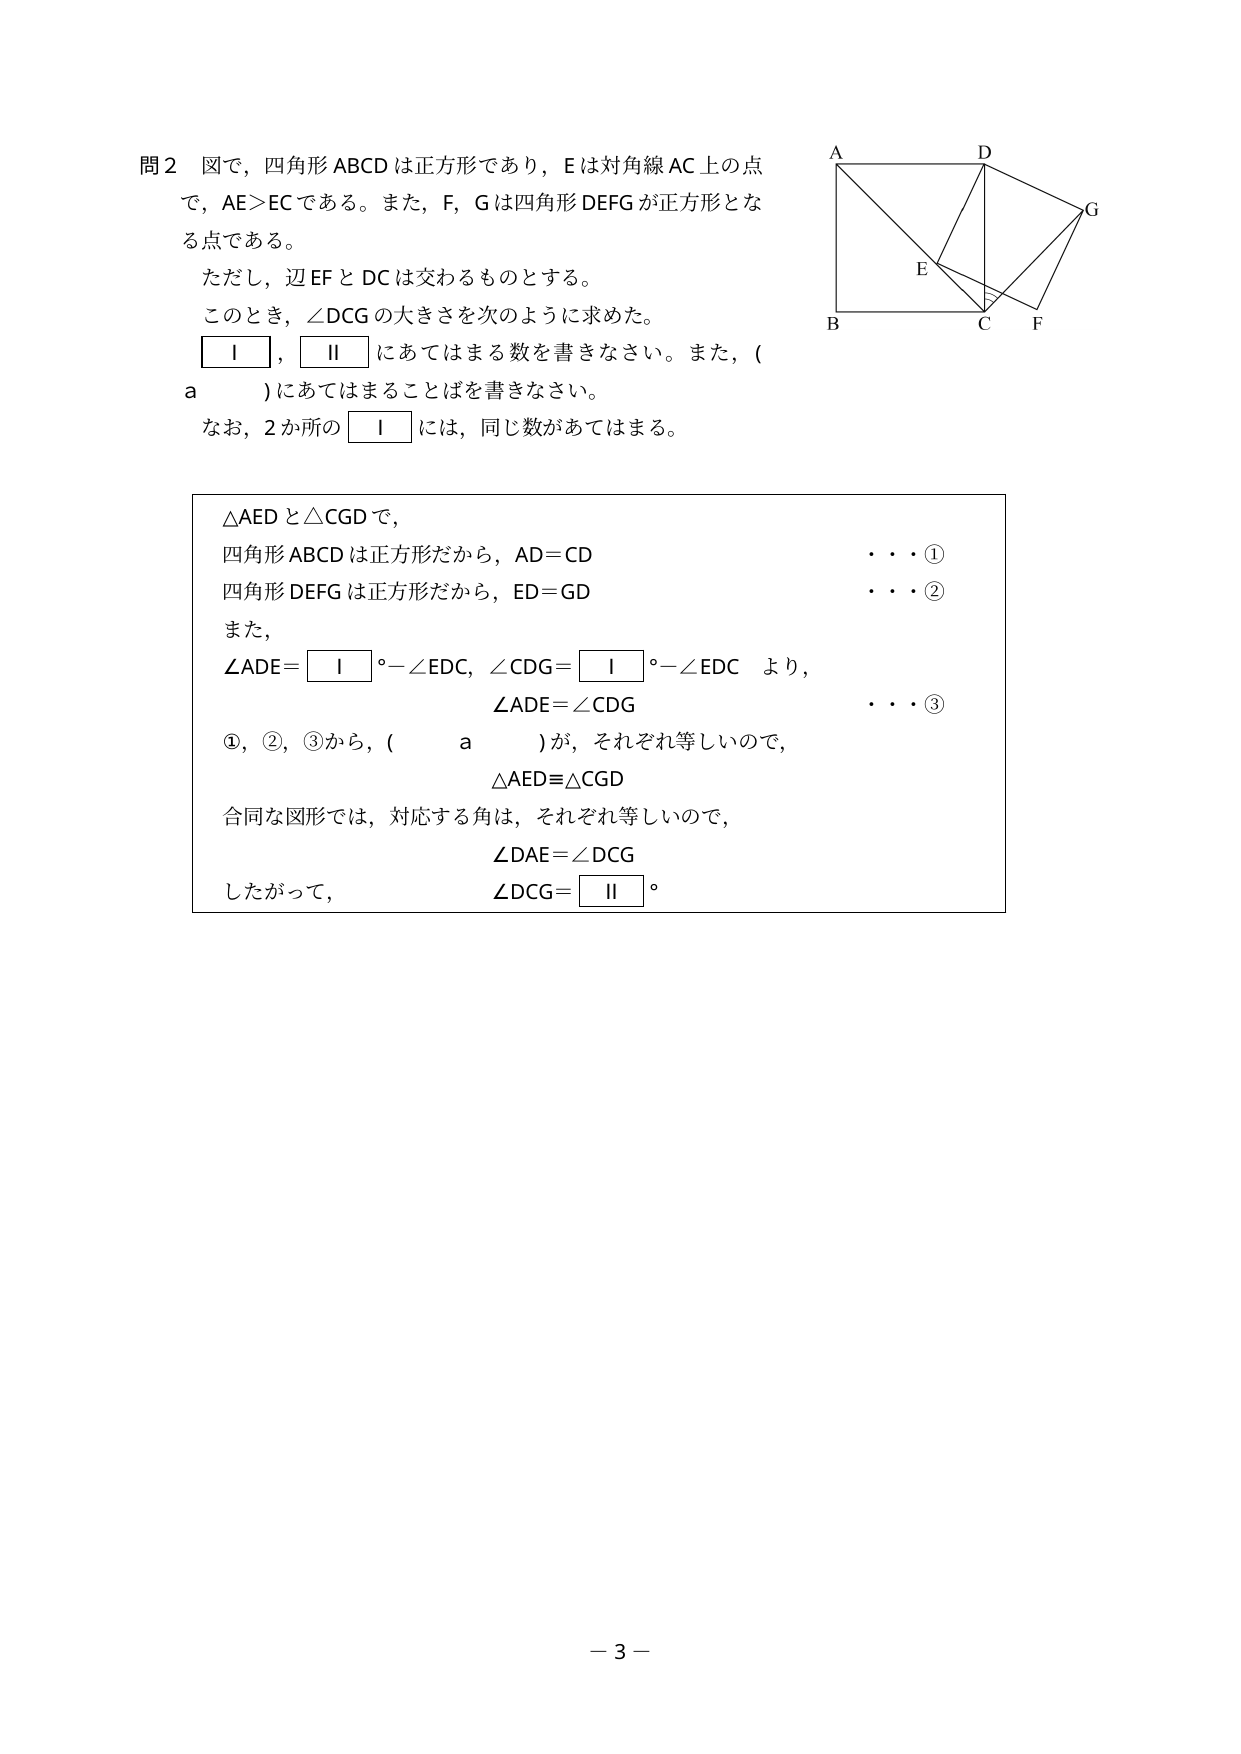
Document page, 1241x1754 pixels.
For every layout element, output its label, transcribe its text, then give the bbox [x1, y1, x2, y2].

text また， [193, 606, 1005, 644]
text 四角形ABCDは正方形だから，AD＝CD ・・・① [193, 531, 1005, 569]
text したがって， ∠DCG＝ Ⅱ ° [193, 869, 1005, 912]
text ∠ADE＝ Ⅰ °－∠EDC，∠CDG＝ Ⅰ °－∠EDC より， [193, 644, 1005, 681]
text ①，②，③から，( ａ ) が，それぞれ等しいので， [193, 719, 1005, 756]
text ∠ADE＝∠CDG ・・・③ [193, 681, 1005, 719]
table_header [774, 127, 1133, 475]
picture [826, 145, 1099, 330]
text △AEDと△CGDで， [193, 495, 1005, 531]
text ∠DAE＝∠DCG [193, 831, 1005, 869]
text 四角形DEFGは正方形だから，ED＝GD ・・・② [193, 569, 1005, 606]
text △AED≡△CGD [193, 756, 1005, 794]
text 合同な図形では，対応する角は，それぞれ等しいので， [193, 794, 1005, 831]
table_header 問２ 図で，四角形ABCDは正方形であり，Eは対角線AC上の点で，AE＞ECである。また，F，Gは四角形DEFGが正方形となる点である。 ただし，辺EFとDCは交わるものとする。 このとき，∠DCGの大きさを次のように求めた。 Ⅰ ， Ⅱ にあてはまる数を書きなさい。また，( ａ ) にあてはまることばを書きなさい。 なお，2か所の Ⅰ には，同じ数があてはまる。 [107, 127, 774, 475]
